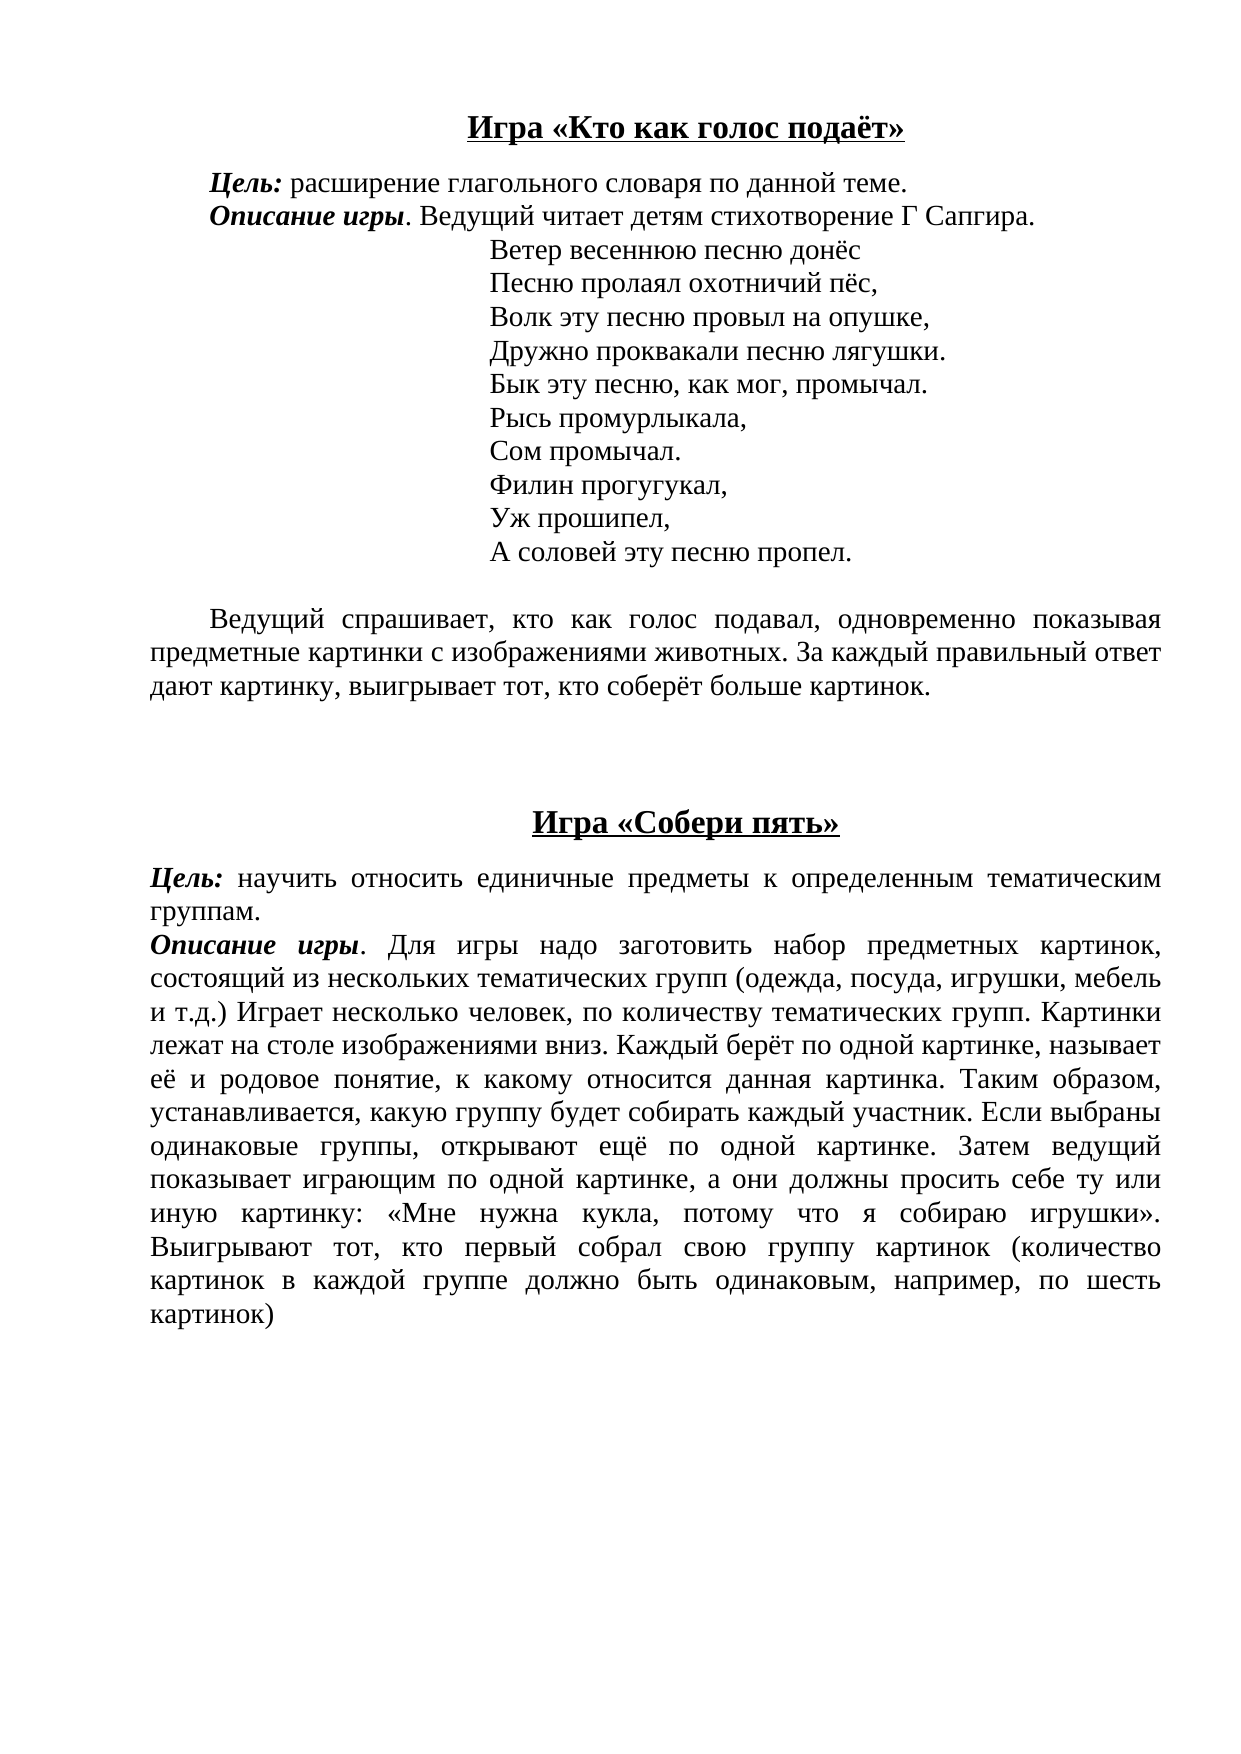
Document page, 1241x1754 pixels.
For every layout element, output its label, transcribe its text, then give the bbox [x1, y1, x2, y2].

text Песню пролаял охотничий пёс, [430, 266, 1162, 299]
text Уж прошипел, [430, 500, 1162, 534]
text Филин прогугукал, [430, 467, 1162, 500]
text Игра «Кто как голос подаёт» [150, 107, 1162, 146]
text А соловей эту песню пропел. [430, 534, 1162, 567]
text Ведущий спрашивает, кто как голос подавал, одновременно показывая предметные картинки с изображениями животных. За каждый правильный ответ дают картинку, выигрывает тот, кто соберёт больше картинок. [150, 601, 1162, 702]
text Описание игры. Ведущий читает детям стихотворение Г Сапгира. [150, 198, 1162, 232]
text Рысь промурлыкала, [430, 400, 1162, 433]
text Сом промычал. [430, 433, 1162, 467]
text Цель: расширение глагольного словаря по данной теме. [150, 165, 1162, 198]
text Бык эту песню, как мог, промычал. [430, 366, 1162, 400]
text Волк эту песню провыл на опушке, [430, 299, 1162, 333]
text Описание игры. Для игры надо заготовить набор предметных картинок, состоящий из нескольких тематических групп (одежда, посуда, игрушки, мебель и т.д.) Играет несколько человек, по количеству тематических групп. Картинки лежат на столе изображениями вниз. Каждый берёт по одной картинке, называет её и родовое понятие, к какому относится данная картинка. Таким образом, устанавливается, какую группу будет собирать каждый участник. Если выбраны одинаковые группы, открывают ещё по одной картинке. Затем ведущий показывает играющим по одной картинке, а они должны просить себе ту или иную картинку: «Мне нужна кукла, потому что я собираю игрушки». Выигрывают тот, кто первый собрал свою группу картинок (количество картинок в каждой группе должно быть одинаковым, например, по шесть картинок) [150, 927, 1162, 1329]
text Цель: научить относить единичные предметы к определенным тематическим группам. [150, 860, 1162, 927]
text Ветер весеннюю песню донёс [430, 232, 1162, 266]
text Игра «Собери пять» [150, 802, 1162, 841]
text Дружно проквакали песню лягушки. [430, 333, 1162, 366]
